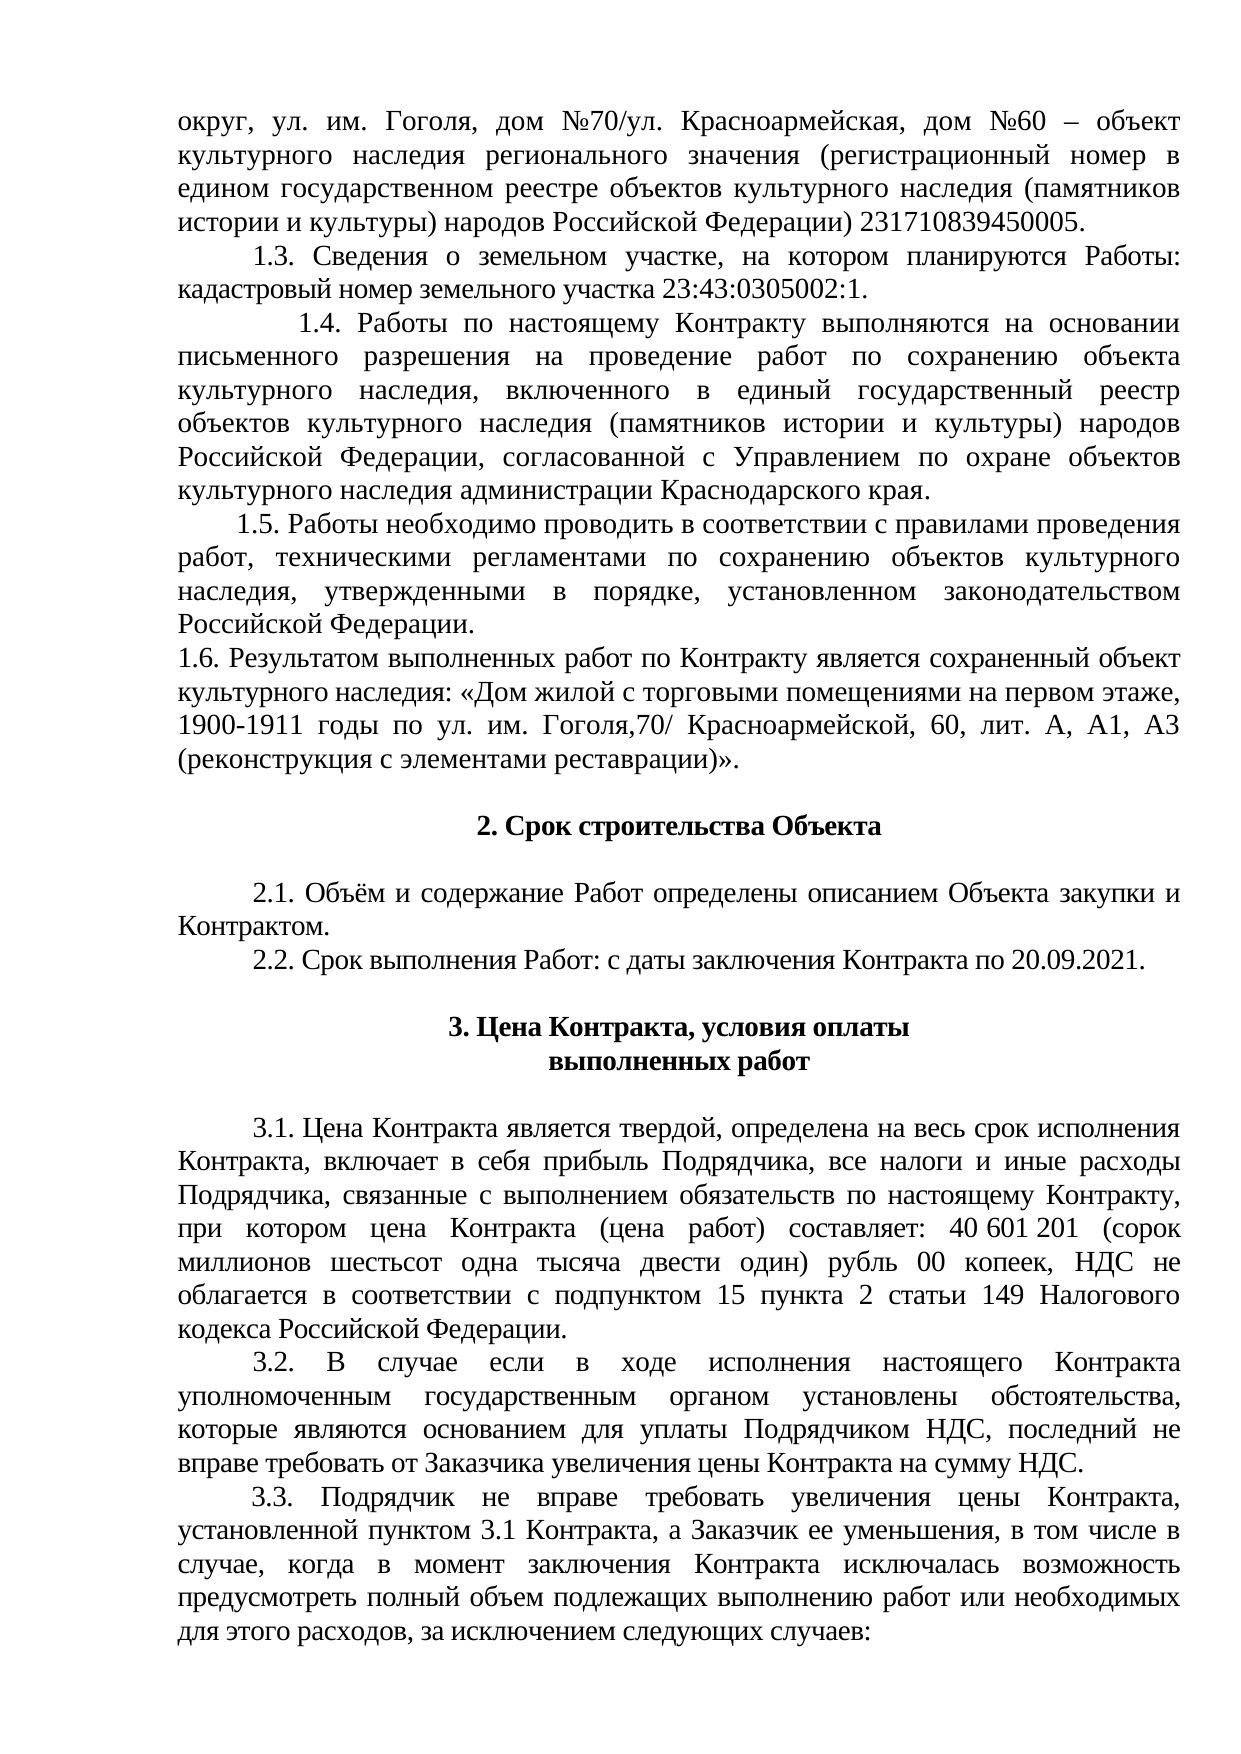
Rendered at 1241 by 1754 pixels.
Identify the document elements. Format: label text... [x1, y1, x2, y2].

text 1.3. Сведения о земельном участке, на котором планируются Работы: кадастровый номер земельного участка 23:43:0305002:1. [177, 238, 1181, 305]
text 3.2. В случае если в ходе исполнения настоящего Контракта уполномоченным государственным органом установлены обстоятельства, которые являются основанием для уплаты Подрядчиком НДС, последний не вправе требовать от Заказчика увеличения цены Контракта на сумму НДС. [177, 1344, 1181, 1479]
text 2. Срок строительства Объекта [177, 808, 1181, 841]
text 3. Цена Контракта, условия оплаты [177, 1009, 1181, 1043]
text 2.2. Срок выполнения Работ: с даты заключения Контракта по 20.09.2021. [177, 942, 1181, 976]
text выполненных работ [177, 1043, 1181, 1076]
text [177, 103, 1181, 238]
text 1.4. Работы по настоящему Контракту выполняются на основании письменного разрешения на проведение работ по сохранению объекта культурного наследия, включенного в единый государственный реестр объектов культурного наследия (памятников истории и культуры) народов Российской Федерации, согласованной с Управлением по охране объектов культурного наследия администрации Краснодарского края. [177, 305, 1181, 506]
text 1.6. Результатом выполненных работ по Контракту является сохраненный объект культурного наследия: «Дом жилой с торговыми помещениями на первом этаже, 1900-1911 годы по ул. им. Гоголя,70/ Красноармейской, 60, лит. А, А1, А3 (реконструкция с элементами реставрации)». [177, 640, 1181, 774]
text 3.3. Подрядчик не вправе требовать увеличения цены Контракта, установленной пунктом 3.1 Контракта, а Заказчик ее уменьшения, в том числе в случае, когда в момент заключения Контракта исключалась возможность предусмотреть полный объем подлежащих выполнению работ или необходимых для этого расходов, за исключением следующих случаев: [177, 1479, 1181, 1646]
text 1.5. Работы необходимо проводить в соответствии с правилами проведения работ, техническими регламентами по сохранению объектов культурного наследия, утвержденными в порядке, установленном законодательством Российской Федерации. [177, 506, 1181, 640]
text 2.1. Объём и содержание Работ определены описанием Объекта закупки и Контрактом. [177, 875, 1181, 942]
text 3.1. Цена Контракта является твердой, определена на весь срок исполнения Контракта, включает в себя прибыль Подрядчика, все налоги и иные расходы Подрядчика, связанные с выполнением обязательств по настоящему Контракту, при котором цена Контракта (цена работ) составляет: 40 601 201 (сорок миллионов шестьсот одна тысяча двести один) рубль 00 копеек, НДС не облагается в соответствии с подпунктом 15 пункта 2 статьи 149 Налогового кодекса Российской Федерации. [177, 1110, 1181, 1344]
